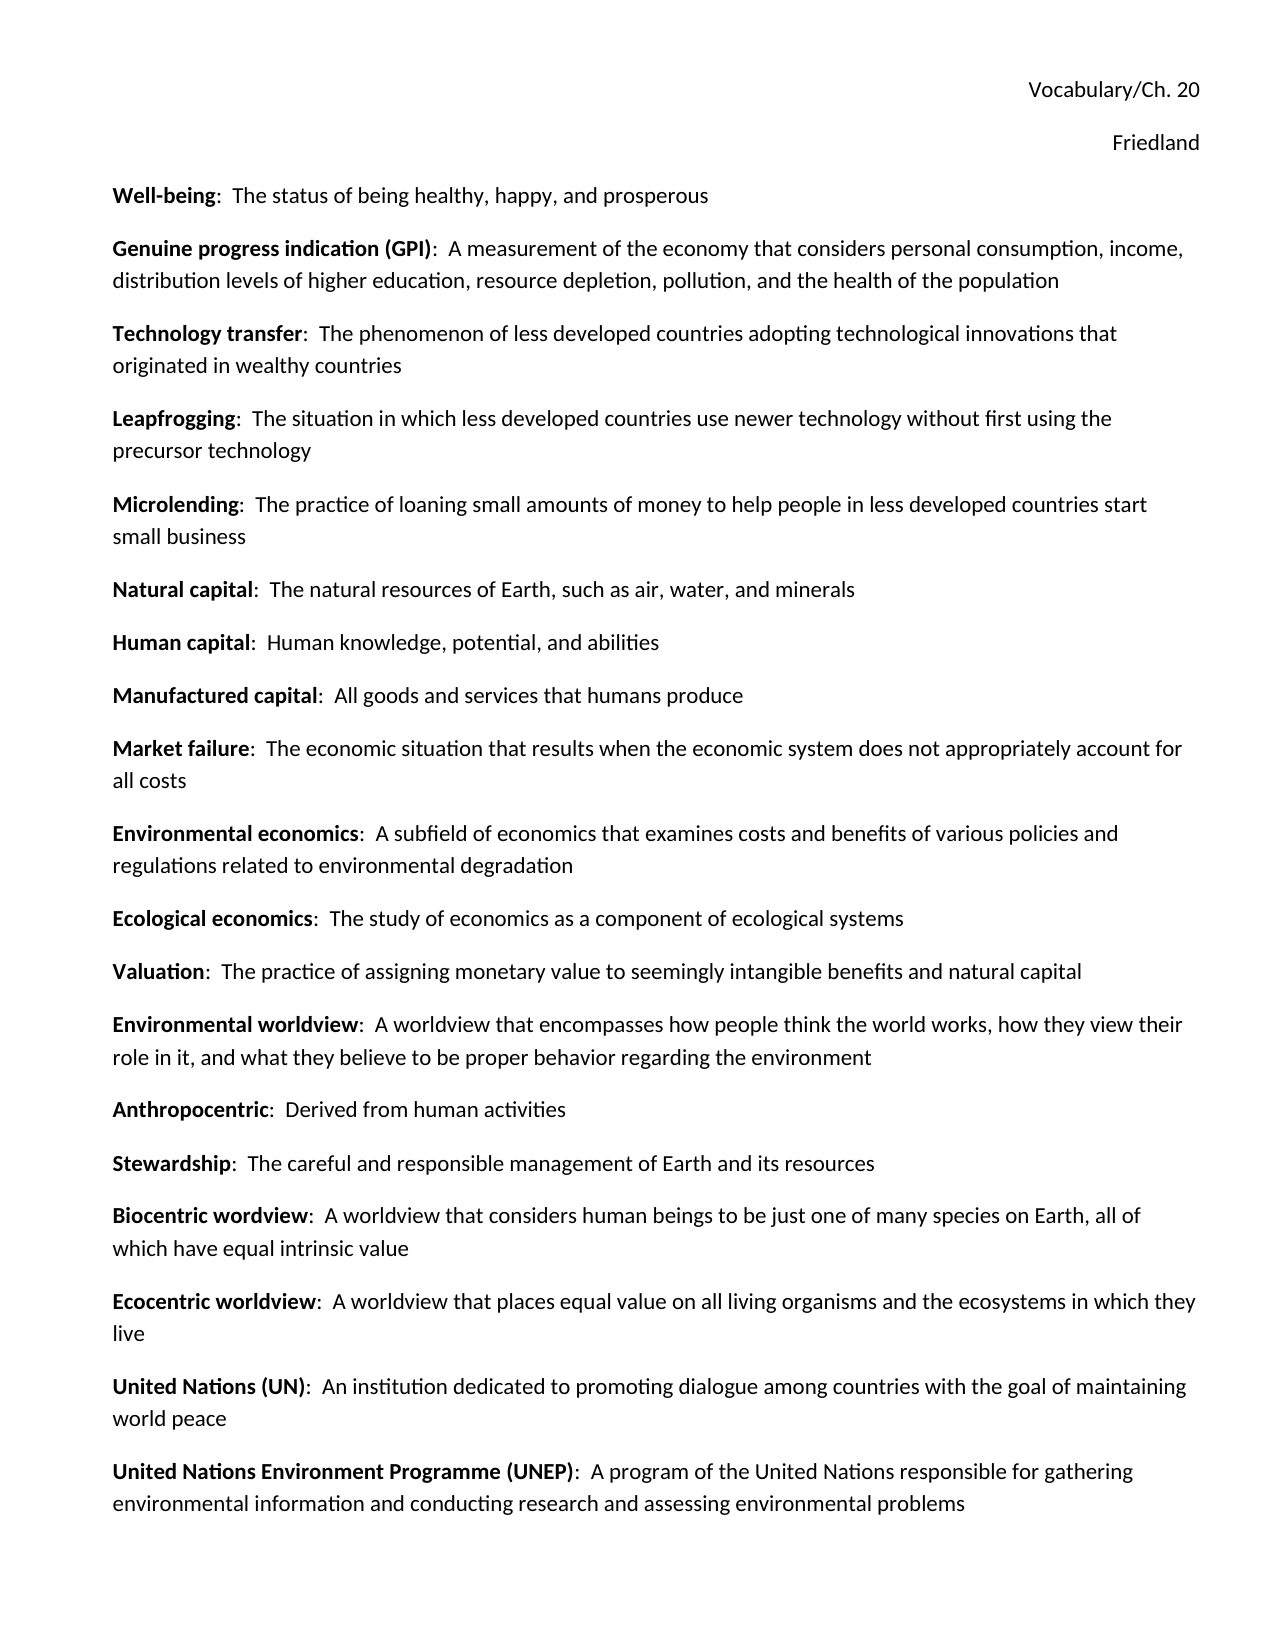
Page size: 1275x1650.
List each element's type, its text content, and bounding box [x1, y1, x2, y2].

text Valuation: The practice of assigning monetary value to seemingly intangible benefits and natural capital [112, 957, 1200, 985]
text Well-being: The status of being healthy, happy, and prosperous [112, 181, 1200, 209]
text Biocentric wordview: A worldview that considers human beings to be just one of many species on Earth, all of which have equal intrinsic value [112, 1202, 1200, 1262]
text Microlending: The practice of loaning small amounts of money to help people in less developed countries start small business [112, 490, 1200, 550]
text Stewardship: The careful and responsible management of Earth and its resources [112, 1149, 1200, 1177]
text Ecocentric worldview: A worldview that places equal value on all living organisms and the ecosystems in which they live [112, 1287, 1200, 1347]
text Environmental economics: A subfield of economics that examines costs and benefits of various policies and regulations related to environmental degradation [112, 819, 1200, 879]
text Ecological economics: The study of economics as a component of ecological systems [112, 904, 1200, 932]
text United Nations (UN): An institution dedicated to promoting dialogue among countries with the goal of maintaining world peace [112, 1372, 1200, 1432]
text Leapfrogging: The situation in which less developed countries use newer technology without first using the precursor technology [112, 404, 1200, 465]
text Environmental worldview: A worldview that encompasses how people think the world works, how they view their role in it, and what they believe to be proper behavior regarding the environment [112, 1010, 1200, 1071]
text United Nations Environment Programme (UNEP): A program of the United Nations responsible for gathering environmental information and conducting research and assessing environmental problems [112, 1457, 1200, 1517]
text Genuine progress indication (GPI): A measurement of the economy that considers personal consumption, income, distribution levels of higher education, resource depletion, pollution, and the health of the population [112, 234, 1200, 294]
text Manufactured capital: All goods and services that humans produce [112, 681, 1200, 709]
text Anthropocentric: Derived from human activities [112, 1096, 1200, 1124]
text Natural capital: The natural resources of Earth, such as air, water, and minerals [112, 575, 1200, 603]
text Technology transfer: The phenomenon of less developed countries adopting technological innovations that originated in wealthy countries [112, 319, 1200, 379]
text Vocabulary/Ch. 20 [112, 75, 1200, 103]
text Friedland [112, 128, 1200, 156]
text Human capital: Human knowledge, potential, and abilities [112, 628, 1200, 656]
text Market failure: The economic situation that results when the economic system does not appropriately account for all costs [112, 734, 1200, 794]
